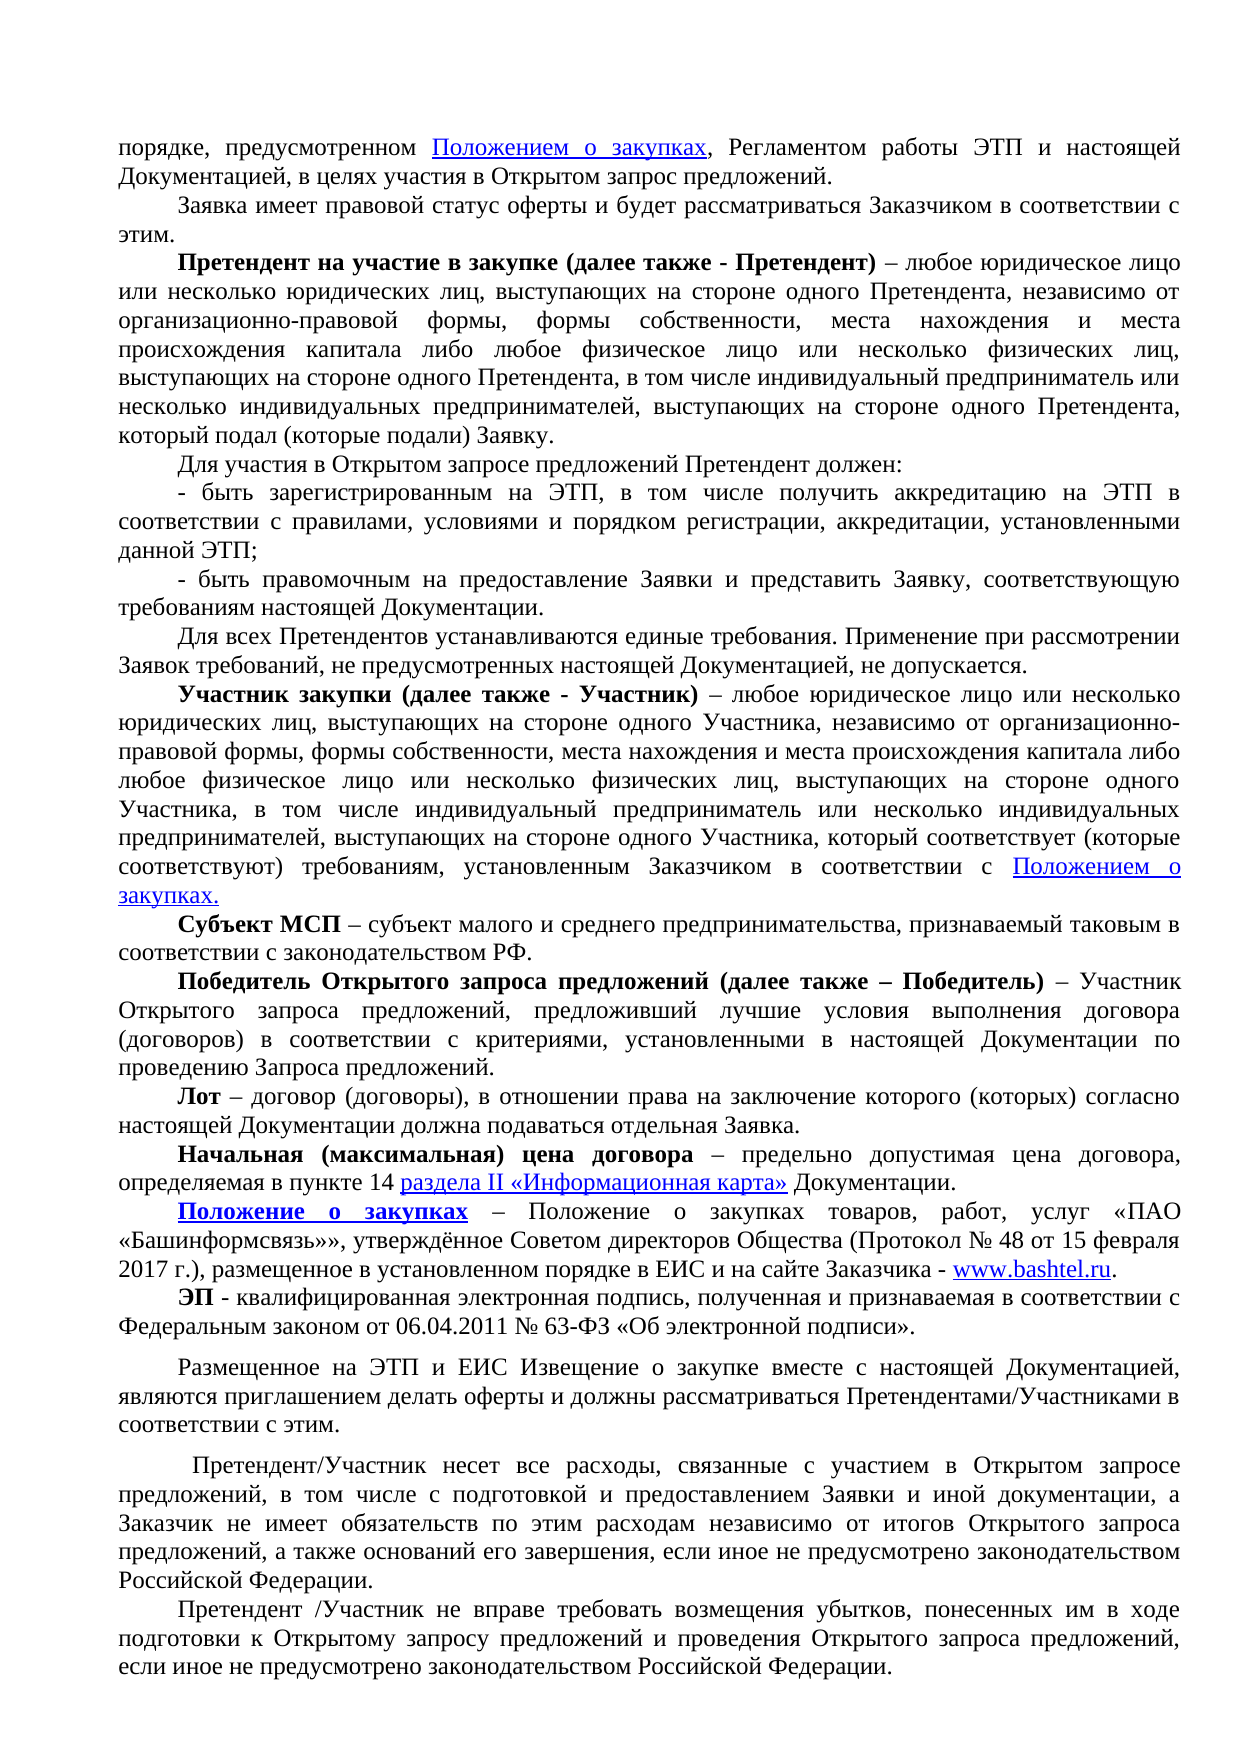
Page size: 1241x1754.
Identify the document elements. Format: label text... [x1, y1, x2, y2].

text Участник закупки (далее также - Участник) – любое юридическое лицо или несколько юридических лиц, выступающих на стороне одного Участника, независимо от организационно-правовой формы, формы собственности, места нахождения и места происхождения капитала либо любое физическое лицо или несколько физических лиц, выступающих на стороне одного Участника, в том числе индивидуальный предприниматель или несколько индивидуальных предпринимателей, выступающих на стороне одного Участника, который соответствует (которые соответствуют) требованиям, установленным Заказчиком в соответствии с Положением о закупках. [118, 679, 1181, 909]
text Заявка имеет правовой статус оферты и будет рассматриваться Заказчиком в соответствии с этим. [118, 190, 1181, 247]
text Положение о закупках – Положение о закупках товаров, работ, услуг «ПАО «Башинформсвязь»», утверждённое Советом директоров Общества (Протокол № 48 от 15 февраля 2017 г.), размещенное в установленном порядке в ЕИС и на сайте Заказчика - www.bashtel.ru. [118, 1196, 1181, 1282]
text Размещенное на ЭТП и ЕИС Извещение о закупке вместе с настоящей Документацией, являются приглашением делать оферты и должны рассматриваться Претендентами/Участниками в соответствии с этим. [118, 1352, 1181, 1438]
text Для участия в Открытом запросе предложений Претендент должен: [118, 449, 1181, 477]
text Претендент на участие в закупке (далее также - Претендент) – любое юридическое лицо или несколько юридических лиц, выступающих на стороне одного Претендента, независимо от организационно-правовой формы, формы собственности, места нахождения и места происхождения капитала либо любое физическое лицо или несколько физических лиц, выступающих на стороне одного Претендента, в том числе индивидуальный предприниматель или несколько индивидуальных предпринимателей, выступающих на стороне одного Претендента, который подал (которые подали) Заявку. [118, 247, 1181, 449]
text Для всех Претендентов устанавливаются единые требования. Применение при рассмотрении Заявок требований, не предусмотренных настоящей Документацией, не допускается. [118, 621, 1181, 679]
text Субъект МСП – субъект малого и среднего предпринимательства, признаваемый таковым в соответствии с законодательством РФ. [118, 909, 1181, 966]
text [118, 132, 1181, 190]
text - быть зарегистрированным на ЭТП, в том числе получить аккредитацию на ЭТП в соответствии с правилами, условиями и порядком регистрации, аккредитации, установленными данной ЭТП; [118, 477, 1181, 564]
text Лот – договор (договоры), в отношении права на заключение которого (которых) согласно настоящей Документации должна подаваться отдельная Заявка. [118, 1081, 1181, 1139]
text Претендент/Участник несет все расходы, связанные с участием в Открытом запросе предложений, в том числе с подготовкой и предоставлением Заявки и иной документации, а Заказчик не имеет обязательств по этим расходам независимо от итогов Открытого запроса предложений, а также оснований его завершения, если иное не предусмотрено законодательством Российской Федерации. [118, 1450, 1181, 1594]
text ЭП - квалифицированная электронная подпись, полученная и признаваемая в соответствии с Федеральным законом от 06.04.2011 № 63-ФЗ «Об электронной подписи». [118, 1282, 1181, 1340]
text - быть правомочным на предоставление Заявки и представить Заявку, соответствующую требованиям настоящей Документации. [118, 564, 1181, 621]
text Победитель Открытого запроса предложений (далее также – Победитель) – Участник Открытого запроса предложений, предложивший лучшие условия выполнения договора (договоров) в соответствии с критериями, установленными в настоящей Документации по проведению Запроса предложений. [118, 966, 1181, 1081]
text Претендент /Участник не вправе требовать возмещения убытков, понесенных им в ходе подготовки к Открытому запросу предложений и проведения Открытого запроса предложений, если иное не предусмотрено законодательством Российской Федерации. [118, 1594, 1181, 1680]
text Начальная (максимальная) цена договора – предельно допустимая цена договора, определяемая в пункте 14 раздела II «Информационная карта» Документации. [118, 1139, 1181, 1196]
